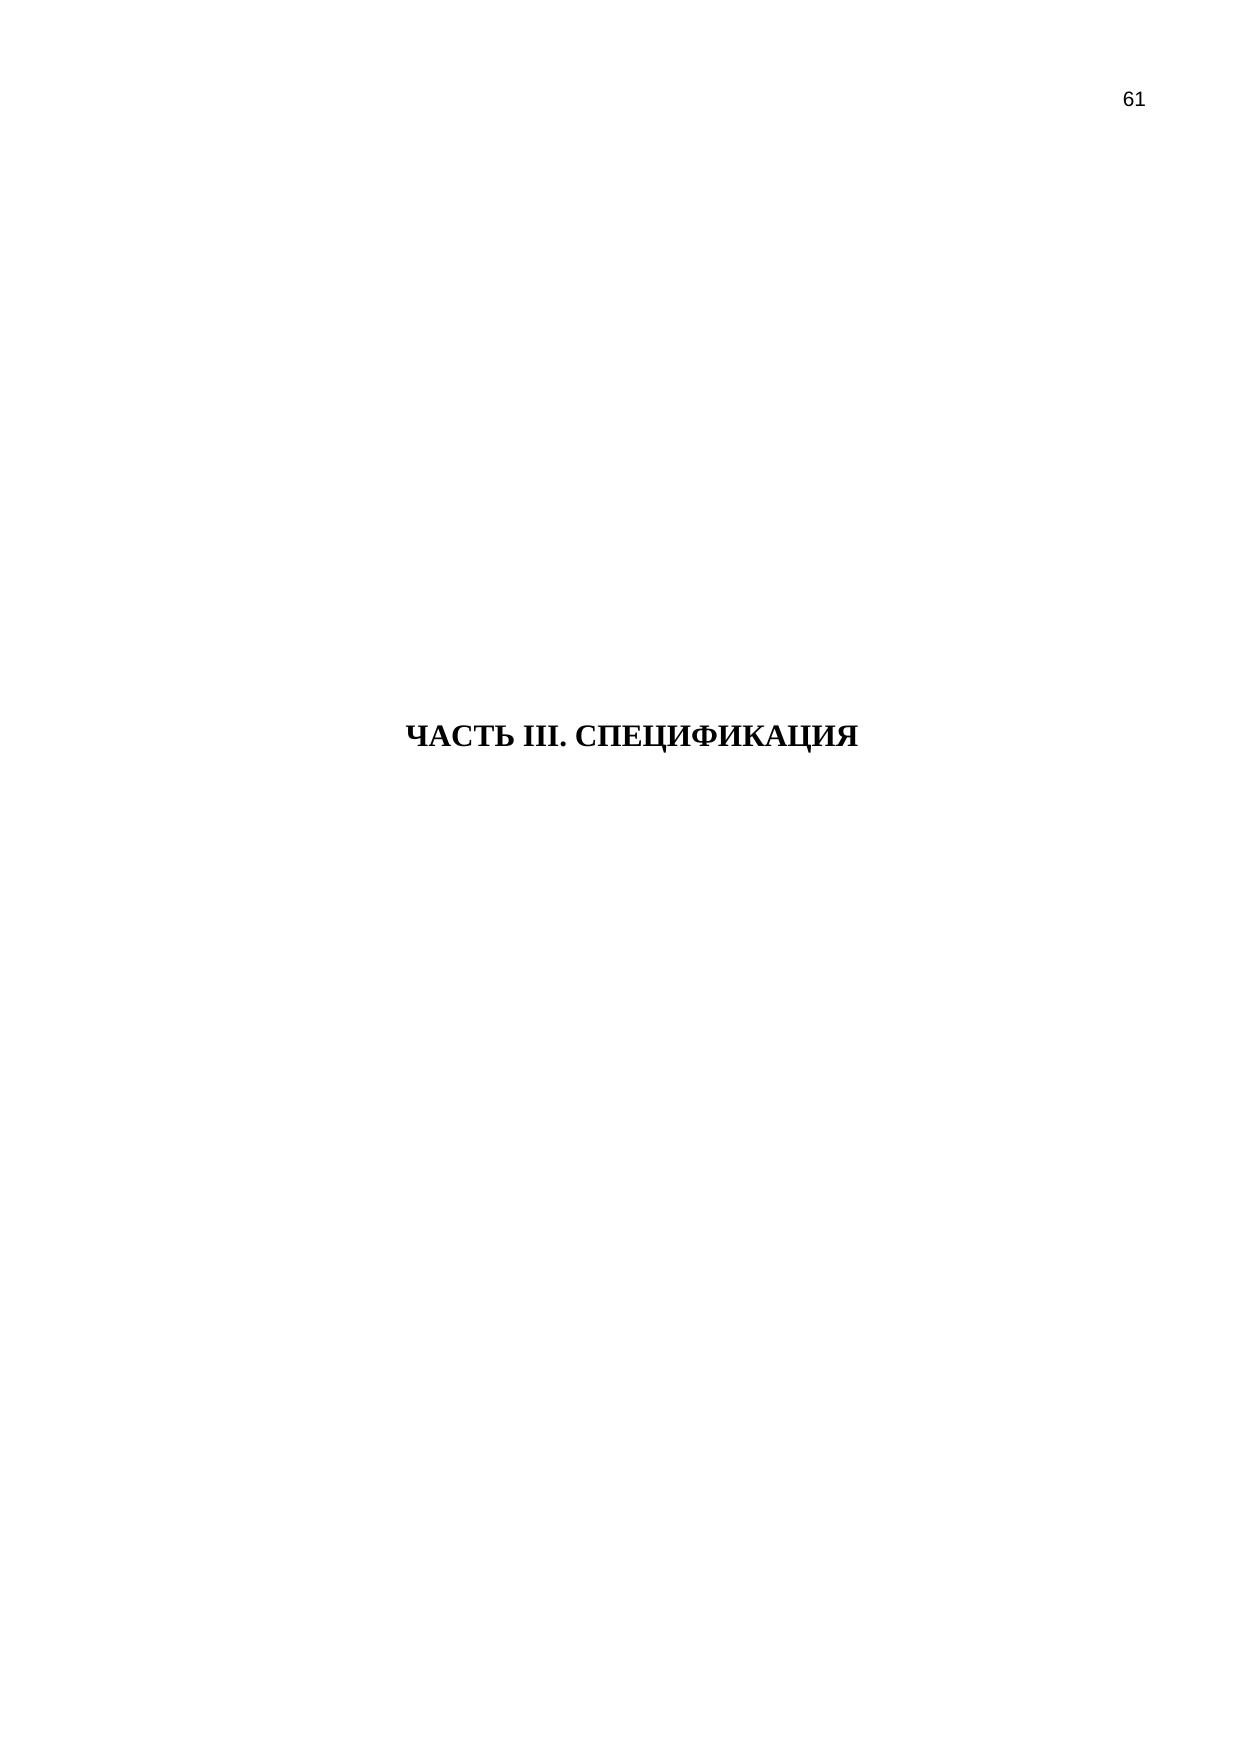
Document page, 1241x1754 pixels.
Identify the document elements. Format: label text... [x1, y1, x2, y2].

subtitle ЧАСТЬ III. СПЕЦИФИКАЦИЯ [118, 717, 1146, 753]
